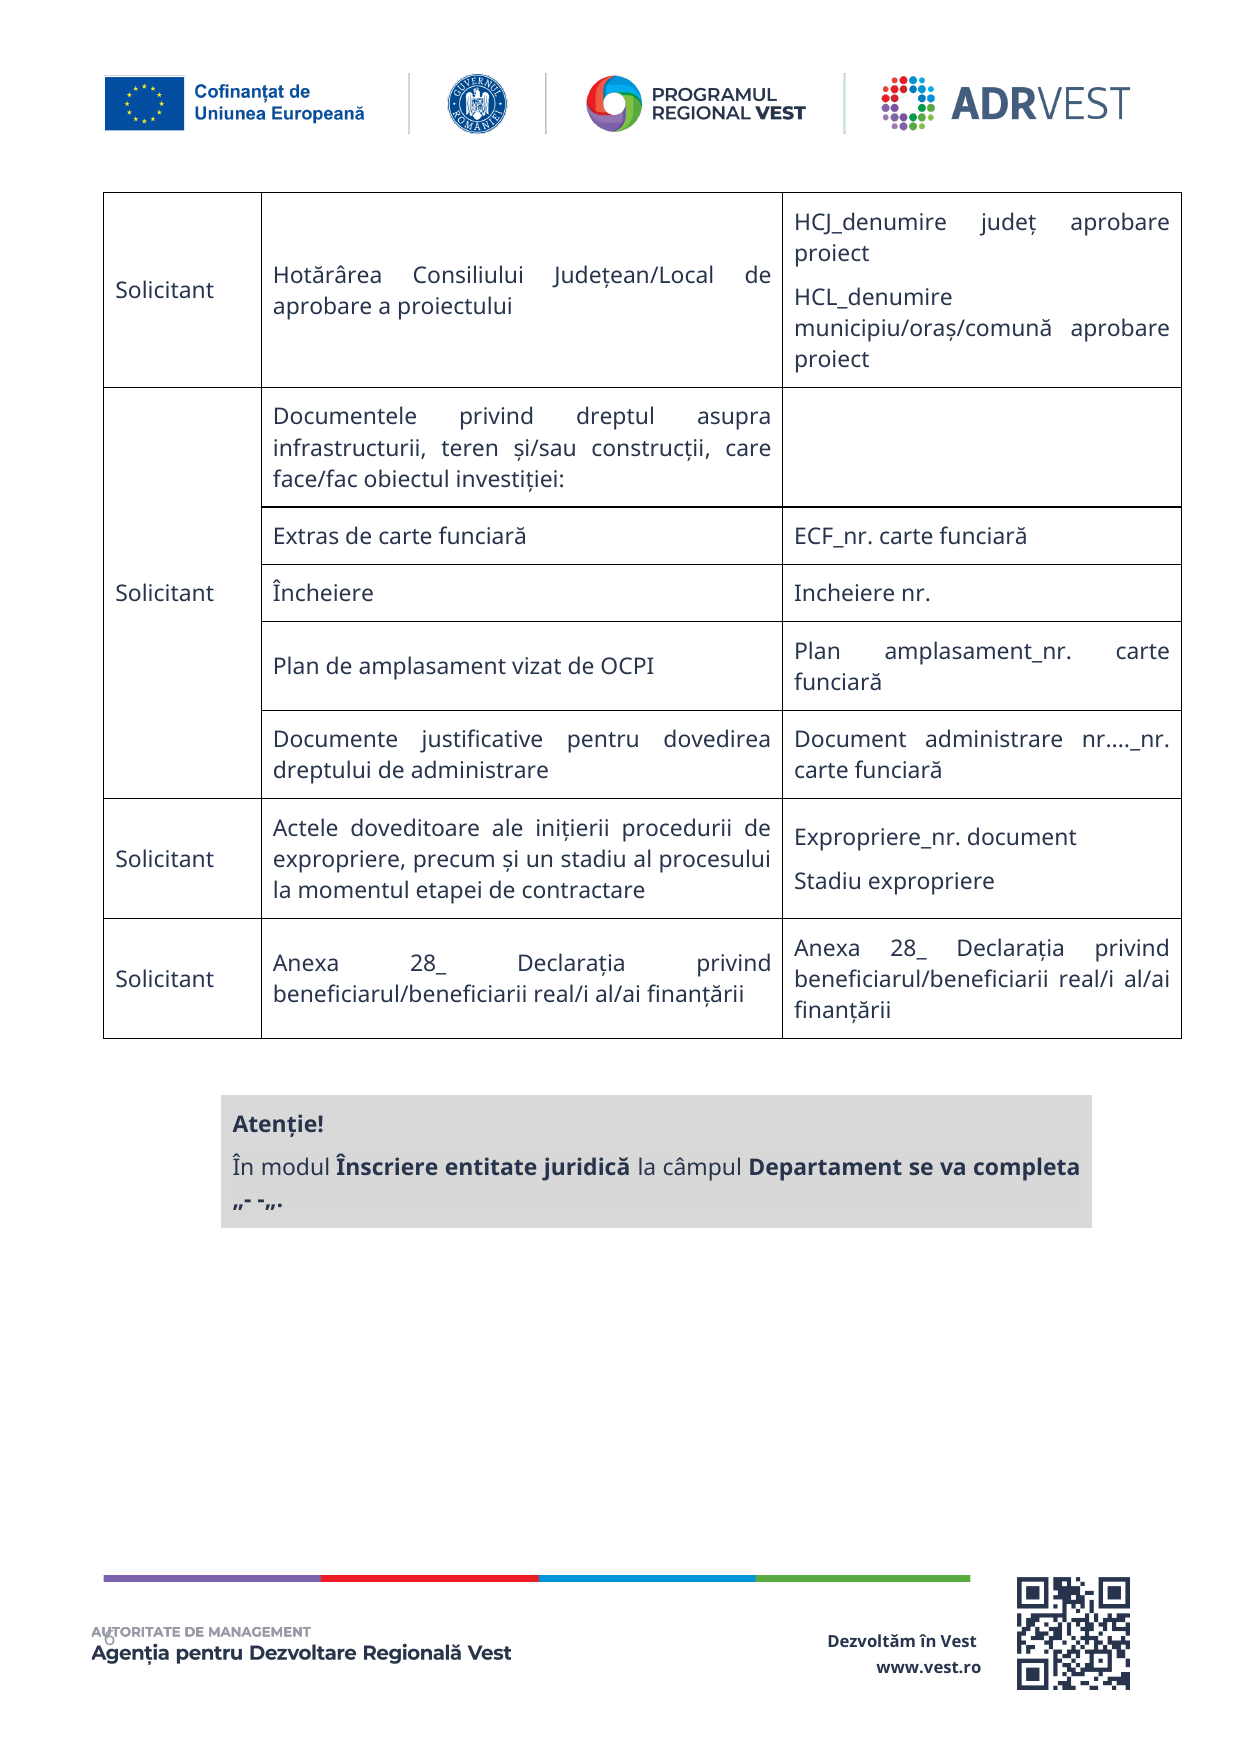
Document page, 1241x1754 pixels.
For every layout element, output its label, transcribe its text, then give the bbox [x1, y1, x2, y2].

table_cell ECF_nr. carte funciară [783, 508, 1181, 564]
table_cell [783, 388, 1181, 506]
table_cell Extras de carte funciară [262, 508, 782, 564]
table_cell HCJ_denumire județ aprobare proiect HCL_denumire municipiu/oraș/comună aprobare proiect [783, 193, 1181, 387]
table_cell Solicitant [104, 799, 261, 918]
table_cell Solicitant [104, 919, 261, 1038]
picture [103, 73, 1131, 134]
table_cell Documente justificative pentru dovedirea dreptului de administrare [262, 711, 782, 798]
table_cell Hotărârea Consiliului Județean/Local de aprobare a proiectului [262, 193, 782, 387]
table_cell Anexa 28_ Declarația privind beneficiarul/beneficiarii real/i al/ai finanțării [783, 919, 1181, 1038]
table_cell Actele doveditoare ale inițierii procedurii de expropriere, precum și un stadiu al procesului la momentul etapei de contractare [262, 799, 782, 918]
table_cell Documentele privind dreptul asupra infrastructurii, teren și/sau construcții, care face/fac obiectul investiției: [262, 388, 782, 506]
table_cell Încheiere [262, 565, 782, 621]
table_cell Plan de amplasament vizat de OCPI [262, 622, 782, 709]
table_cell Plan amplasament_nr. carte funciară [783, 622, 1181, 709]
table_cell Solicitant [104, 193, 261, 387]
table_header Atenție! În modul Înscriere entitate juridică la câmpul Departament se va completa „- -„. [221, 1095, 1092, 1228]
table_cell Document administrare nr...._nr. carte funciară [783, 711, 1181, 798]
picture [1008, 1568, 1139, 1699]
table_cell Anexa 28_ Declarația privind beneficiarul/beneficiarii real/i al/ai finanțării [262, 919, 782, 1038]
table_cell Expropriere_nr. document Stadiu expropriere [783, 799, 1181, 918]
table_cell Solicitant [104, 388, 261, 798]
table_cell Incheiere nr. [783, 565, 1181, 621]
